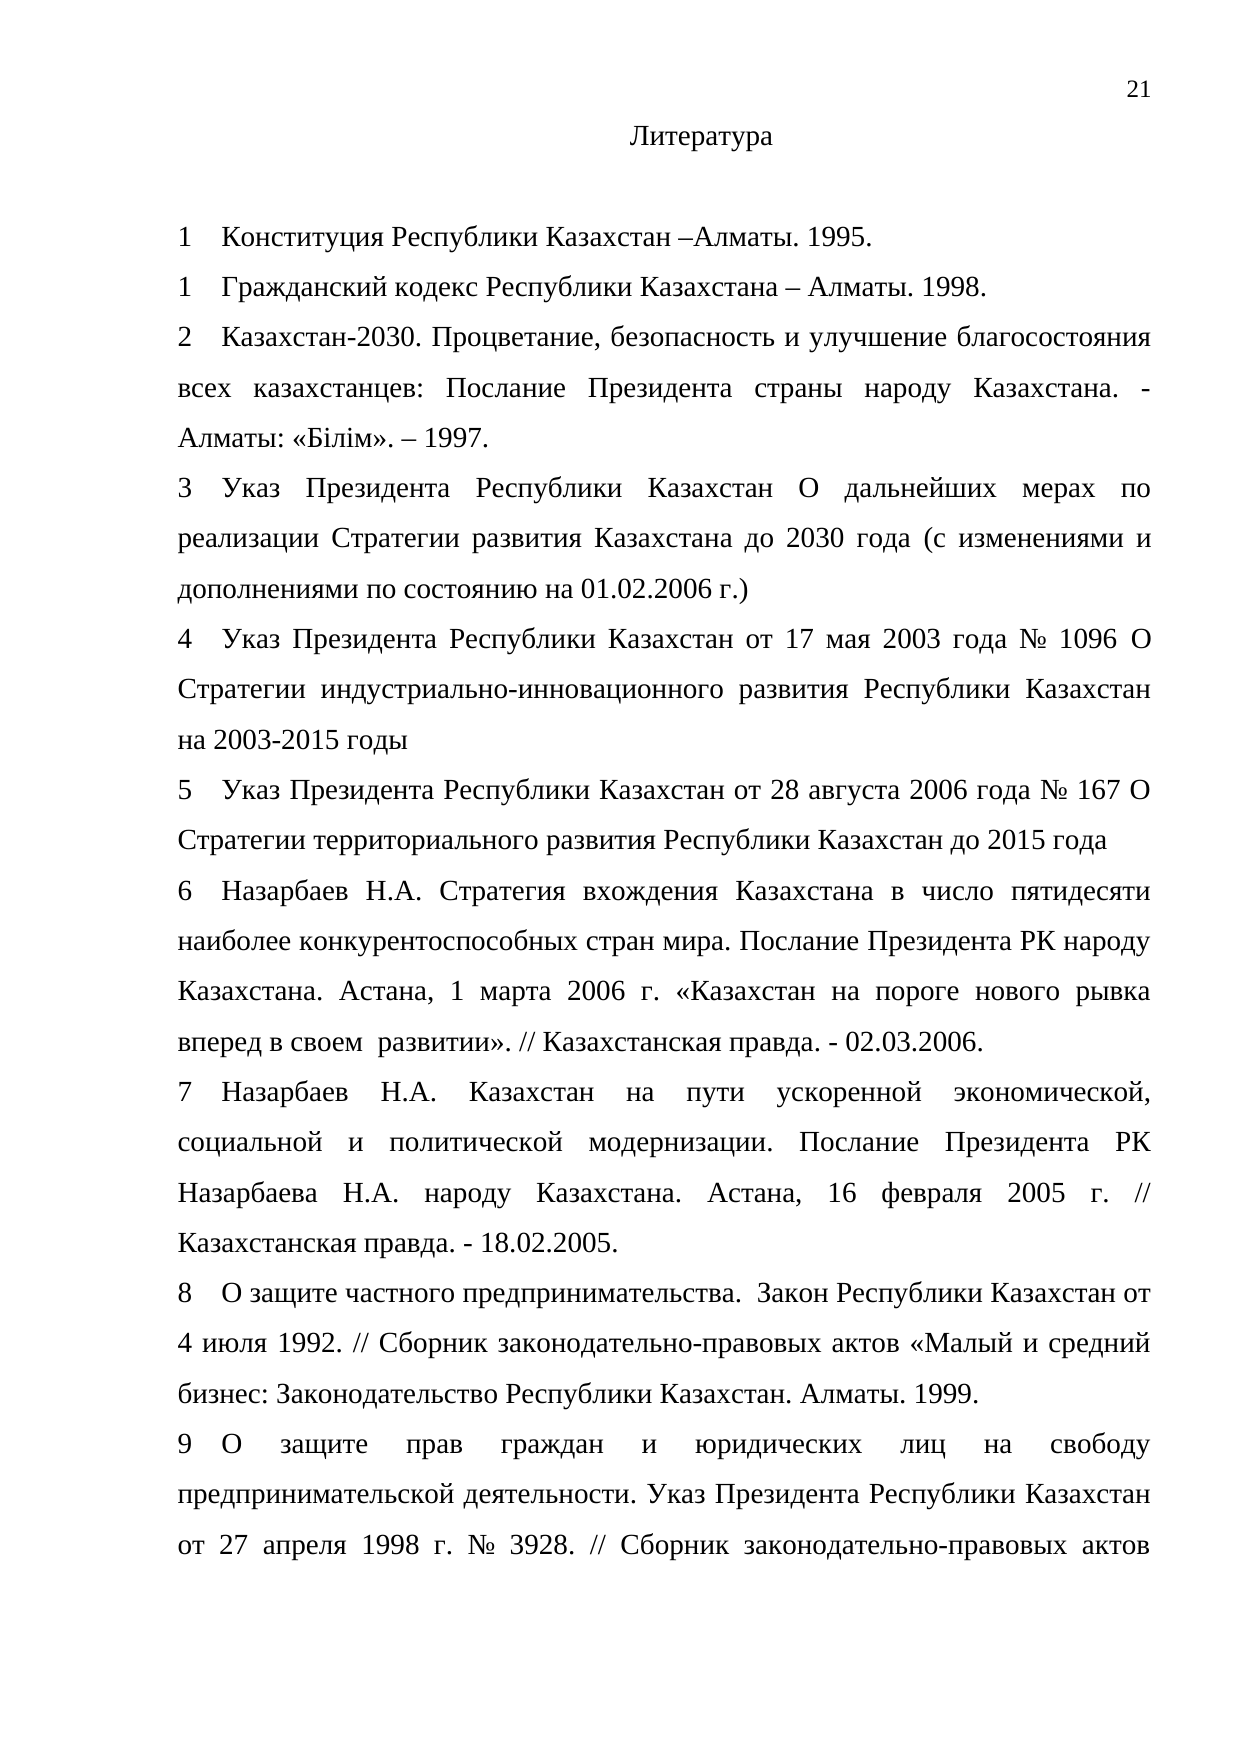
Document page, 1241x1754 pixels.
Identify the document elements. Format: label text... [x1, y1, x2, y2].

list Назарбаев Н.А. Стратегия вхождения Казахстана в число пятидесяти наиболее конкурентоспособных стран мира. Послание Президента РК народу Казахстана. Астана, «Казахстан на пороге нового рывка вперед в своем развитии». // Казахстанская правда. - [177, 873, 1152, 1057]
list Назарбаев Н.А. Казахстан на пути ускоренной экономической, социальной и политической модернизации. Послание Президента РК Назарбаева Н.А. народу Казахстана. Астана, // Казахстанская правда. - [177, 1074, 1152, 1258]
list Указ Президента Республики Казахстан О дальнейших мерах по реализации Стратегии развития Казахстана до 2030 года (с изменениями и дополнениями по состоянию на г.) [177, 470, 1152, 604]
list О защите частного предпринимательства. Закон Республики Казахстан от 4 июля 1992. // Сборник законодательно-правовых актов «Малый и средний бизнес: Законодательство Республики Казахстан. Алматы. 1999. [177, 1275, 1152, 1409]
text 1 Конституция Республики Казахстан –Алматы. 1995. [177, 219, 1152, 252]
text Литература [177, 118, 1152, 152]
list Гражданский кодекс Республики Казахстана – Алматы. 1998. [177, 269, 1152, 303]
list Казахстан-2030. Процветание, безопасность и улучшение благосостояния всех казахстанцев: Послание Президента страны народу Казахстана. - Алматы: «Білім». – 1997. [177, 319, 1152, 453]
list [177, 1426, 1152, 1560]
list Указ Президента Республики Казахстан от № 1096 О Стратегии индустриально-инновационного развития Республики Казахстан на 2003-2015 годы [177, 621, 1152, 755]
list Указ Президента Республики Казахстан от № 167 О Стратегии территориального развития Республики Казахстан до 2015 года [177, 772, 1152, 856]
